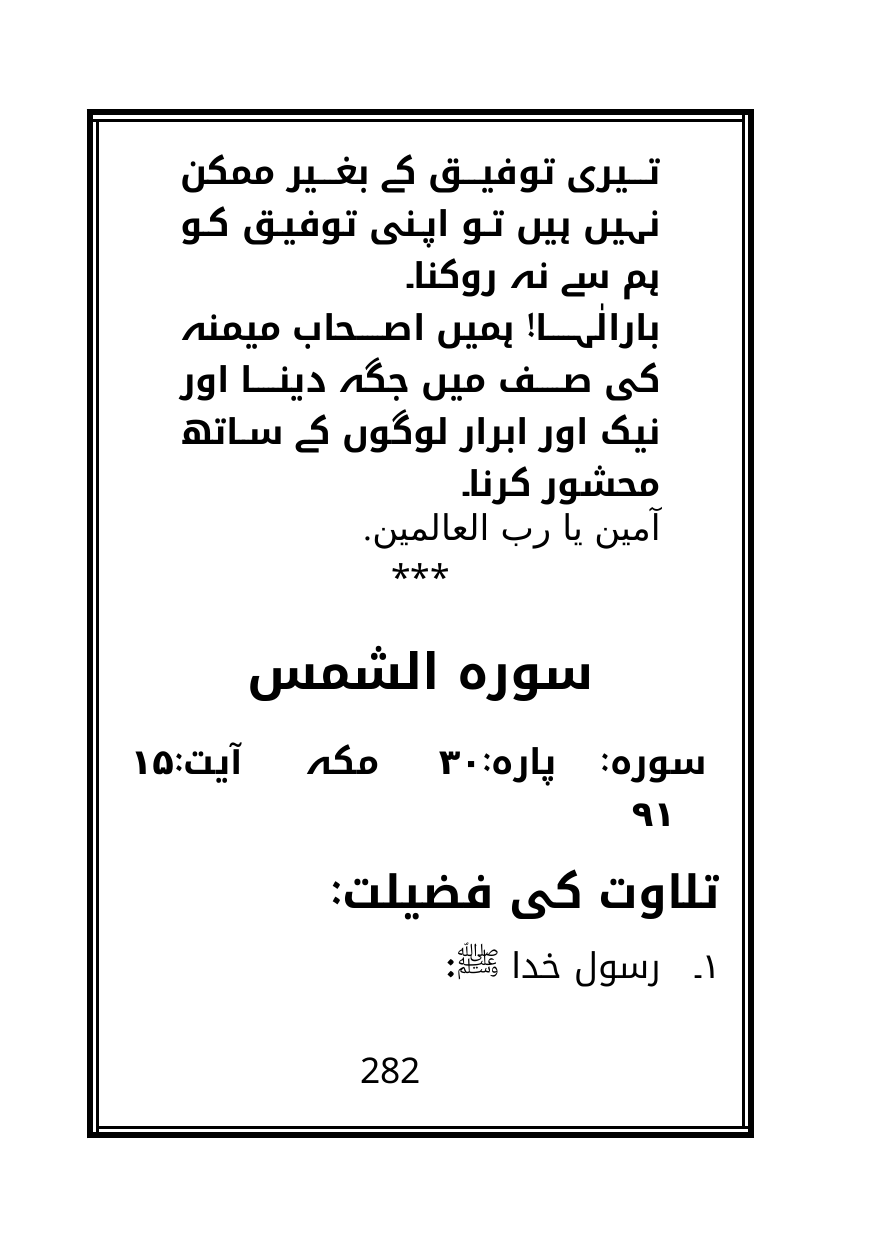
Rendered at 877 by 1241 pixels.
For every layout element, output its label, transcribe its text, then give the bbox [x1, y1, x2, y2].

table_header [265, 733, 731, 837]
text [180, 142, 661, 299]
subtitle سورہ الشمس [120, 626, 721, 721]
text ٭٭٭ [120, 548, 721, 601]
subtitle تلاوت کی فضیلت: [120, 850, 721, 937]
text آمین یا رب العالمین. [120, 507, 721, 548]
text بارالٰہا! ہمیں اصحاب میمنہ کی صف میں جگہ دینا اور نیک اور ابرار لوگوں کے ساتھ محشور کرنا۔ [180, 299, 661, 507]
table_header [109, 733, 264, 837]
text ۱۔ رسول خدا ﷺ: [120, 937, 721, 989]
